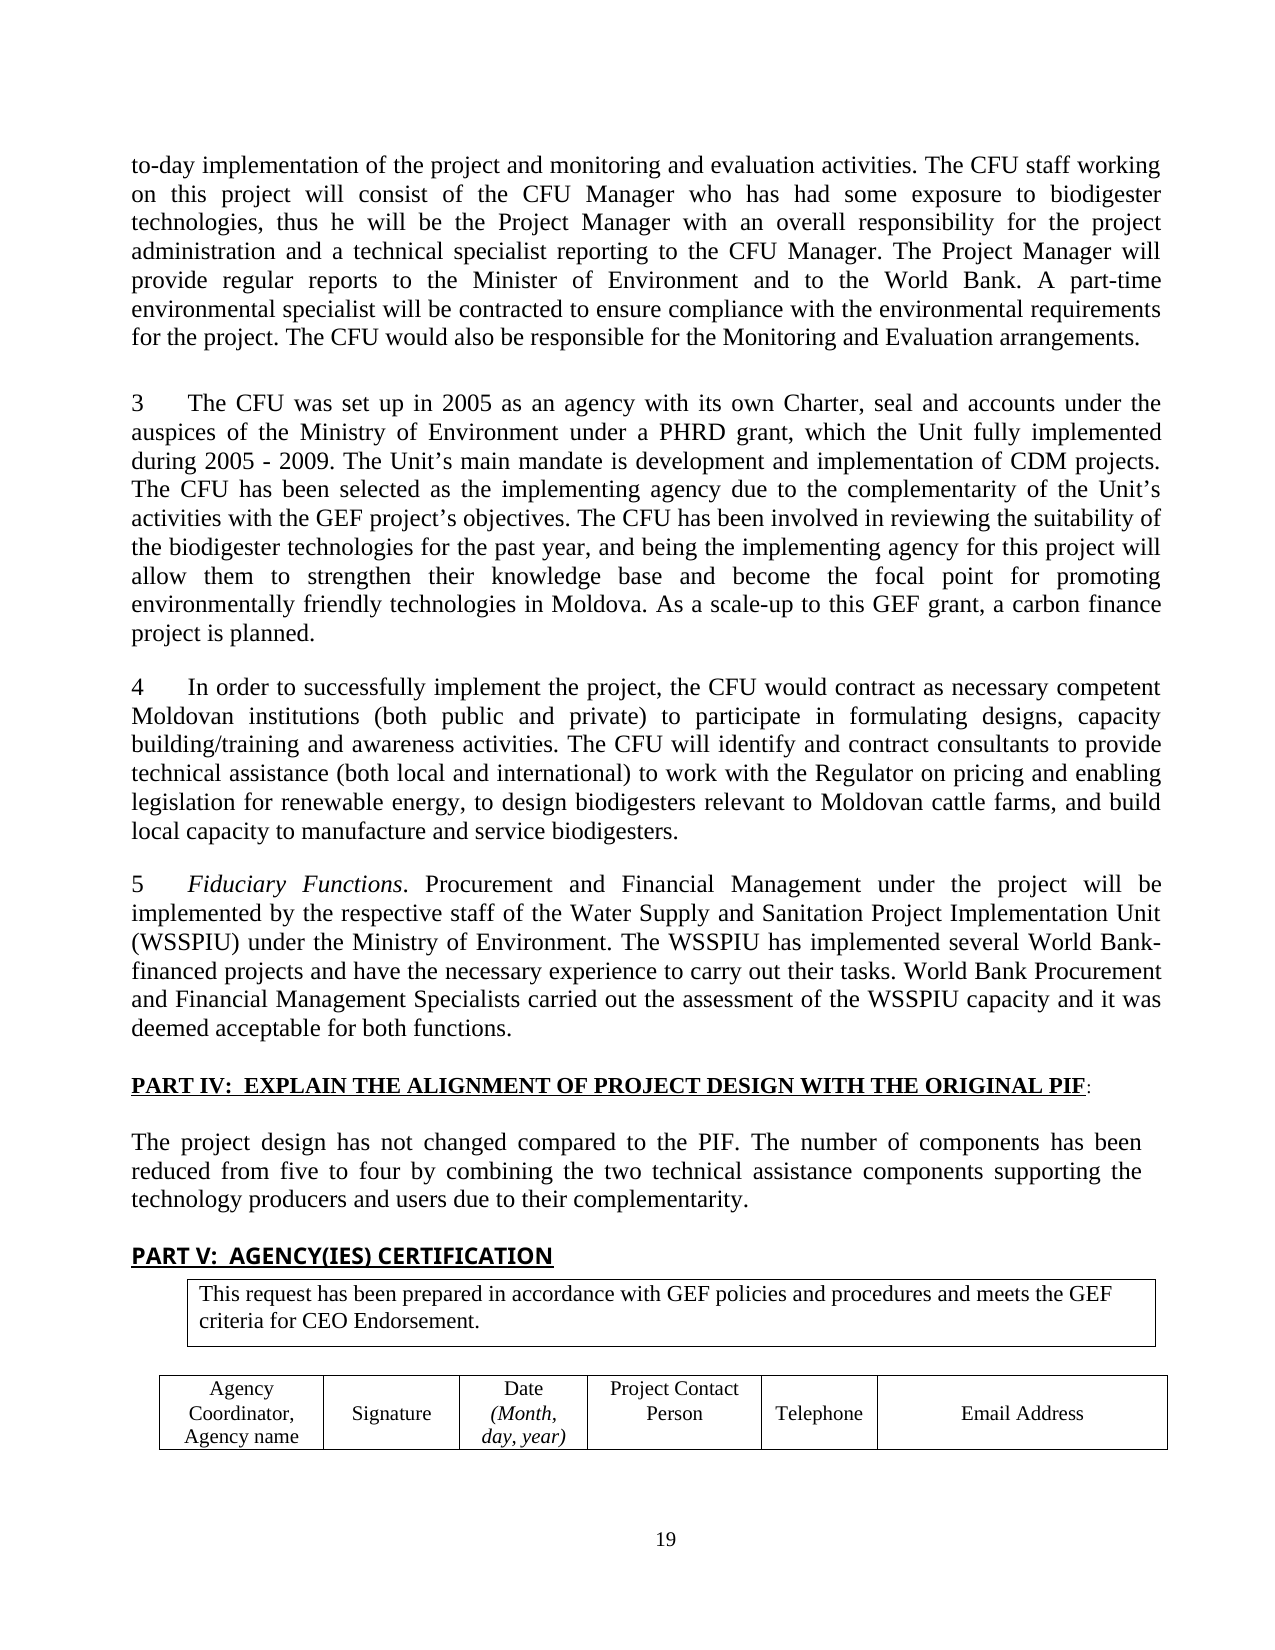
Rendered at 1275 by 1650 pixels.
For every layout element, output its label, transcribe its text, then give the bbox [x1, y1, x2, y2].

table_header Agency Coordinator, Agency name [160, 1376, 323, 1448]
text The project design has not changed compared to the PIF. The number of components has been reduced from five to four by combining the two technical assistance components supporting the technology producers and users due to their complementarity. [131, 1127, 1144, 1213]
table_header Project Contact Person [588, 1376, 761, 1448]
table_header Telephone [762, 1376, 877, 1448]
text The CFU was set up in 2005 as an agency with its own Charter, seal and accounts under the auspices of the Ministry of Environment under a PHRD grant, which the Unit fully implemented during 2005 - 2009. The Unit’s main mandate is development and implementation of CDM projects. The CFU has been selected as the implementing agency due to the complementarity of the Unit’s activities with the GEF project’s objectives. The CFU has been involved in reviewing the suitability of the biodigester technologies for the past year, and being the implementing agency for this project will allow them to strengthen their knowledge base and become the focal point for promoting environmentally friendly technologies in Moldova. As a scale-up to this GEF grant, a carbon finance project is planned. [131, 359, 1162, 647]
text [131, 150, 1162, 351]
text part iv: explain the alignment of project design with the original PIF: [131, 1072, 1144, 1098]
text part v: Agency(ies) certification [131, 1240, 1144, 1271]
table_header Date (Month, day, year) [460, 1376, 587, 1448]
table_header Signature [324, 1376, 459, 1448]
text In order to successfully implement the project, the CFU would contract as necessary competent Moldovan institutions (both public and private) to participate in formulating designs, capacity building/training and awareness activities. The CFU will identify and contract consultants to provide technical assistance (both local and international) to work with the Regulator on pricing and enabling legislation for renewable energy, to design biodigesters relevant to Moldovan cattle farms, and build local capacity to manufacture and service biodigesters. [131, 672, 1162, 844]
table_header Email Address [878, 1376, 1167, 1448]
table_header This request has been prepared in accordance with GEF policies and procedures and meets the GEF criteria for CEO Endorsement. [188, 1280, 1155, 1346]
text Fiduciary Functions. Procurement and Financial Management under the project will be implemented by the respective staff of the Water Supply and Sanitation Project Implementation Unit (WSSPIU) under the Ministry of Environment. The WSSPIU has implemented several World Bank-financed projects and have the necessary experience to carry out their tasks. World Bank Procurement and Financial Management Specialists carried out the assessment of the WSSPIU capacity and it was deemed acceptable for both functions. [131, 869, 1162, 1042]
